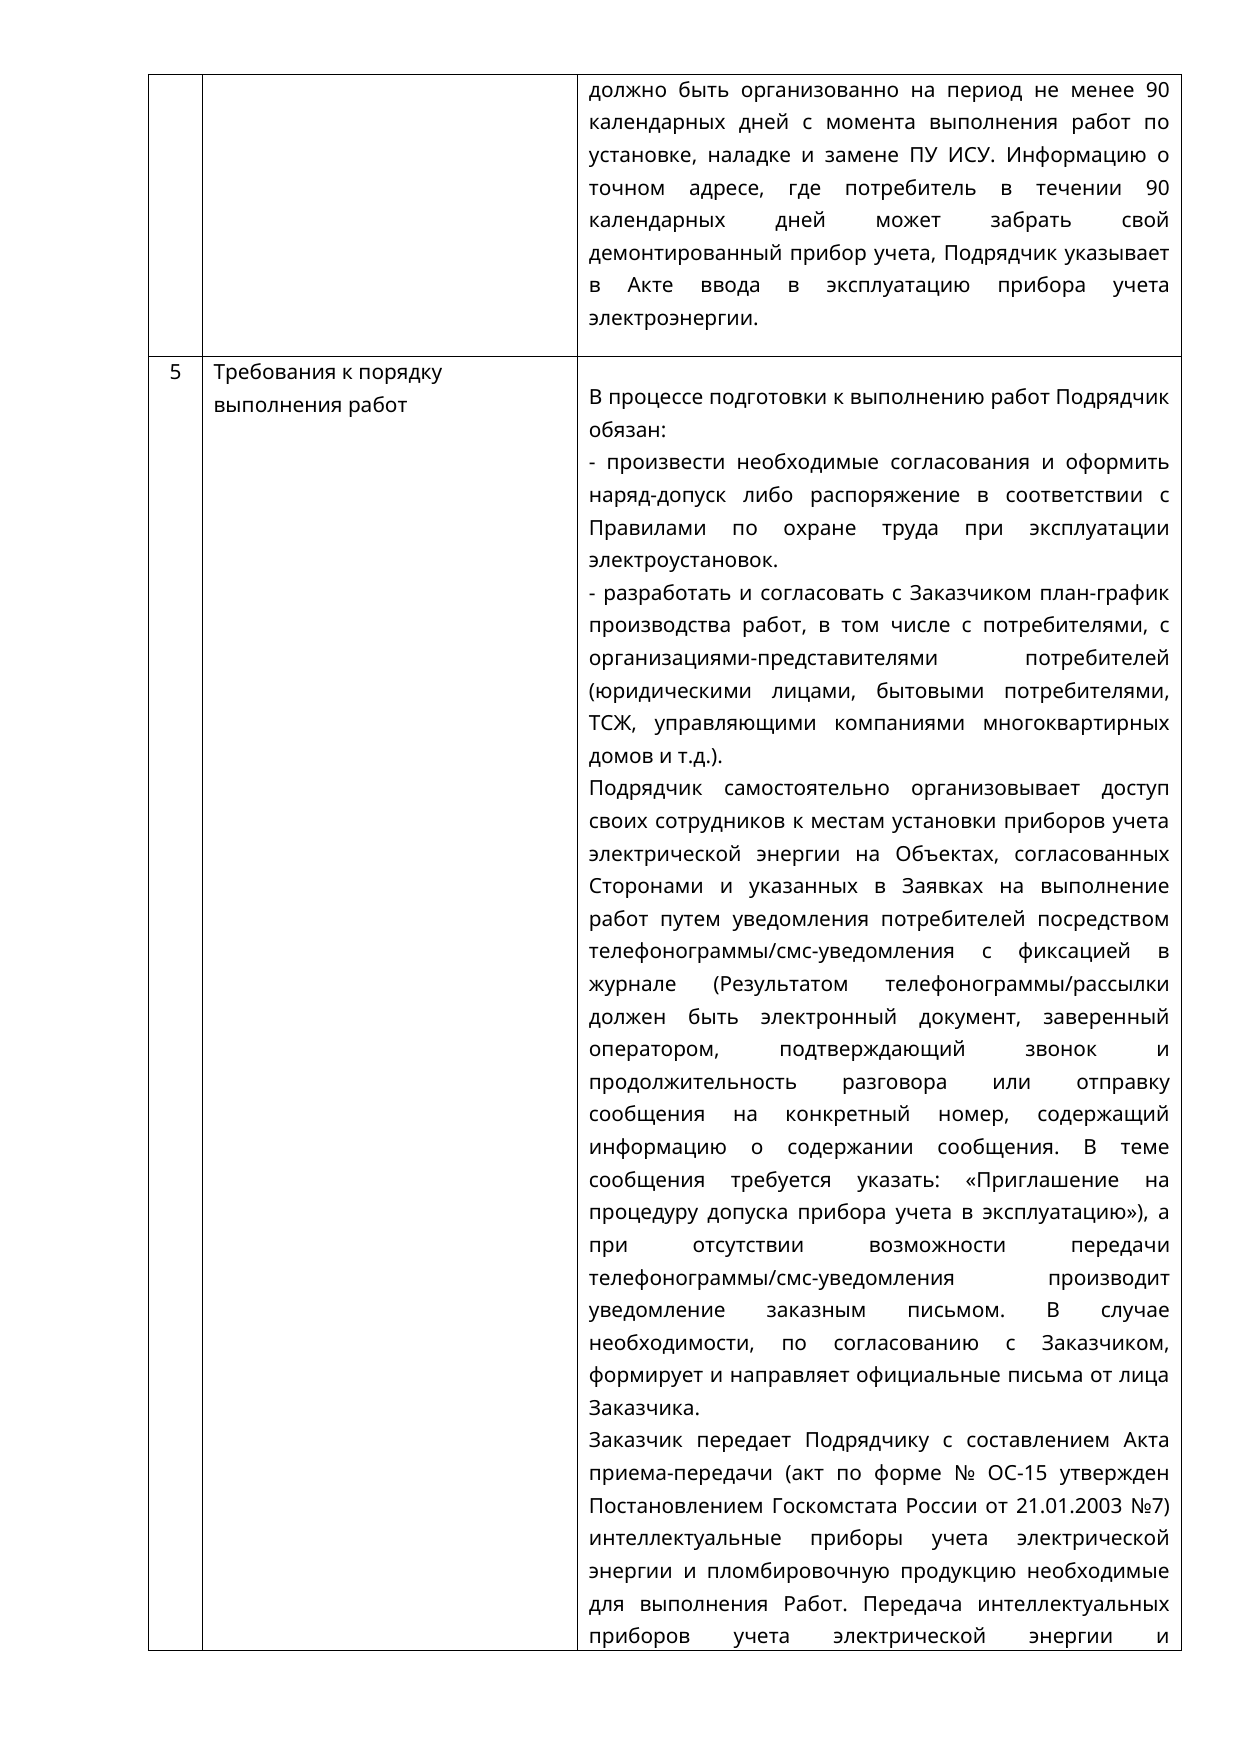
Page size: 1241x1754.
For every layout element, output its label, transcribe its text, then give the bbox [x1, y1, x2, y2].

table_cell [203, 357, 577, 1650]
table_cell 5 [149, 357, 202, 1650]
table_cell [578, 75, 1181, 356]
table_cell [578, 357, 1181, 1650]
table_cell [203, 75, 577, 356]
table_cell 4 [149, 75, 202, 356]
